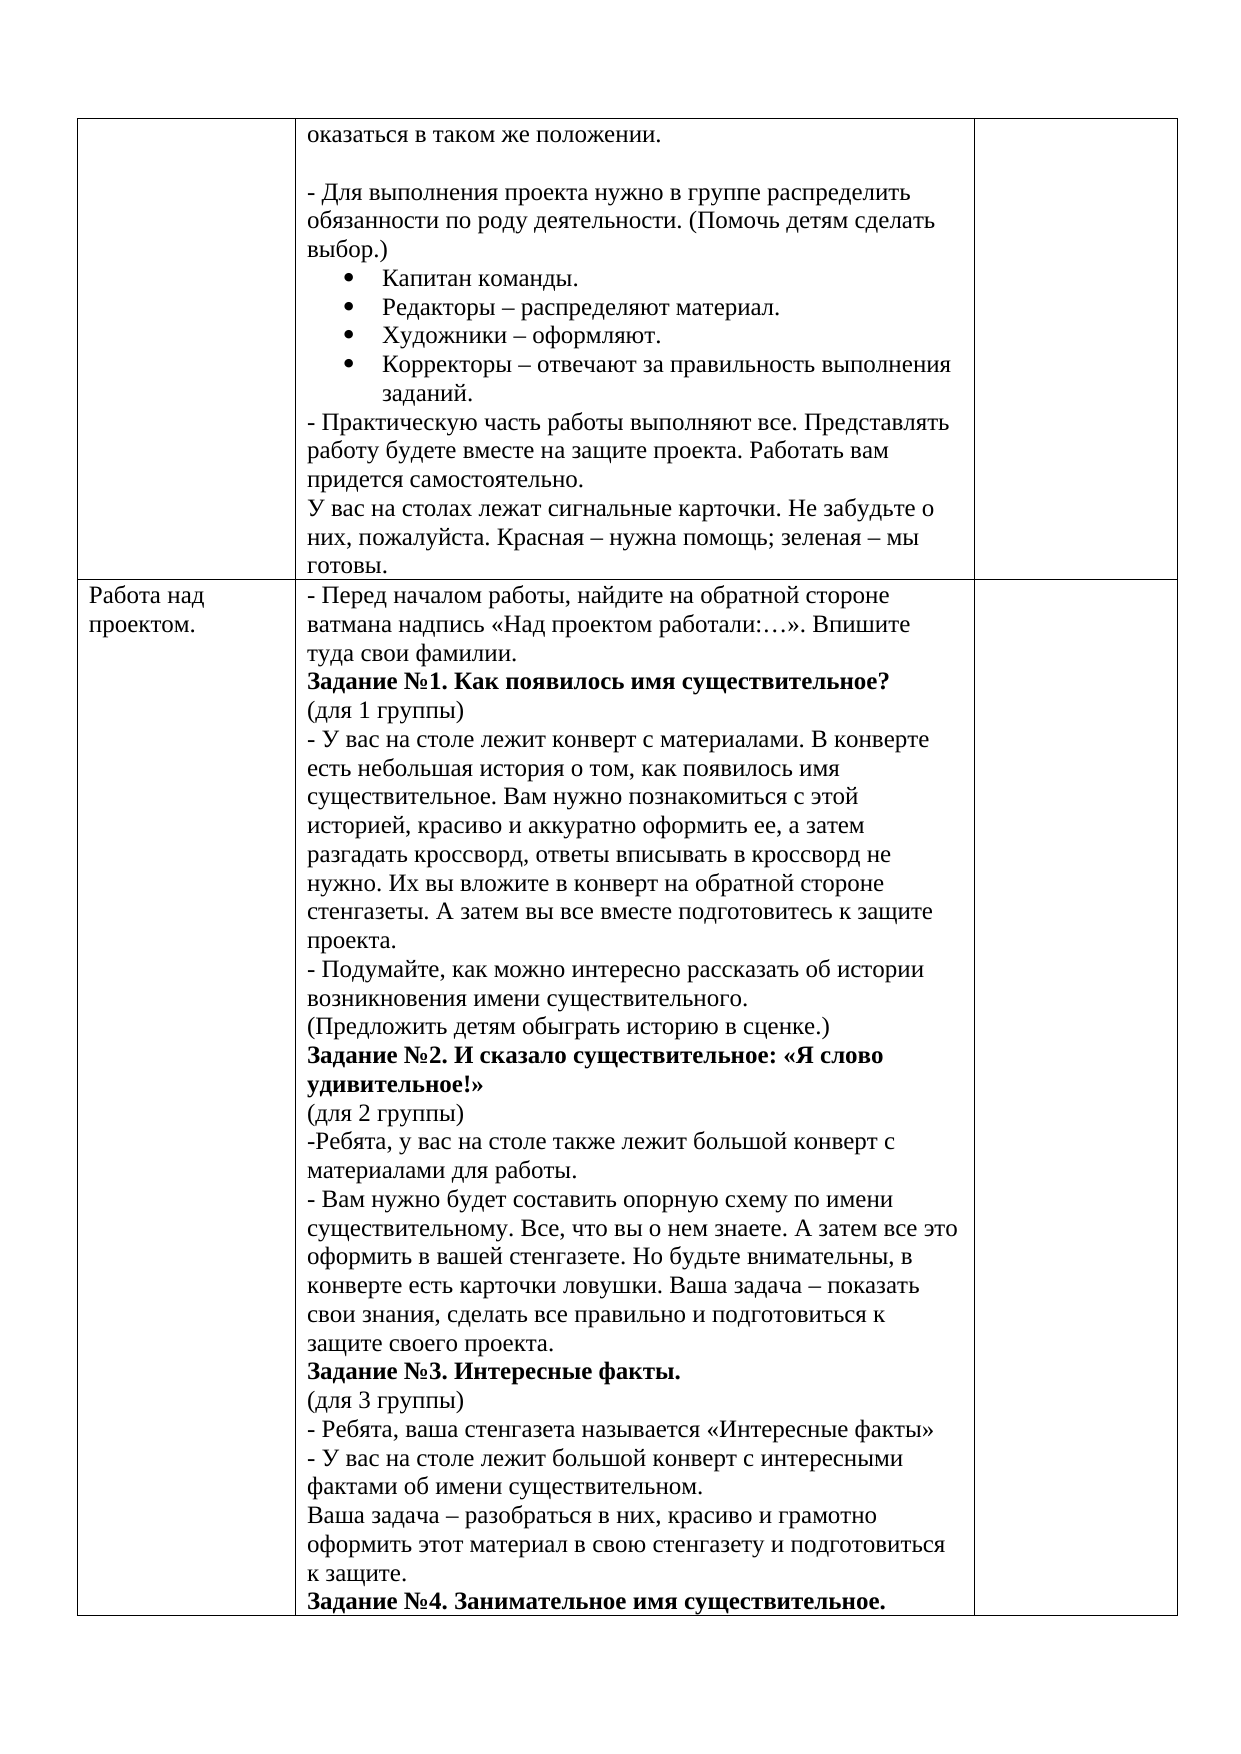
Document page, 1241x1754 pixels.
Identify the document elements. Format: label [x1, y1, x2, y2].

table_cell [296, 119, 974, 579]
table_cell [296, 580, 974, 1615]
table_cell [78, 580, 295, 1615]
table_cell [78, 119, 295, 579]
table_cell [975, 580, 1177, 1615]
table_cell [975, 119, 1177, 579]
